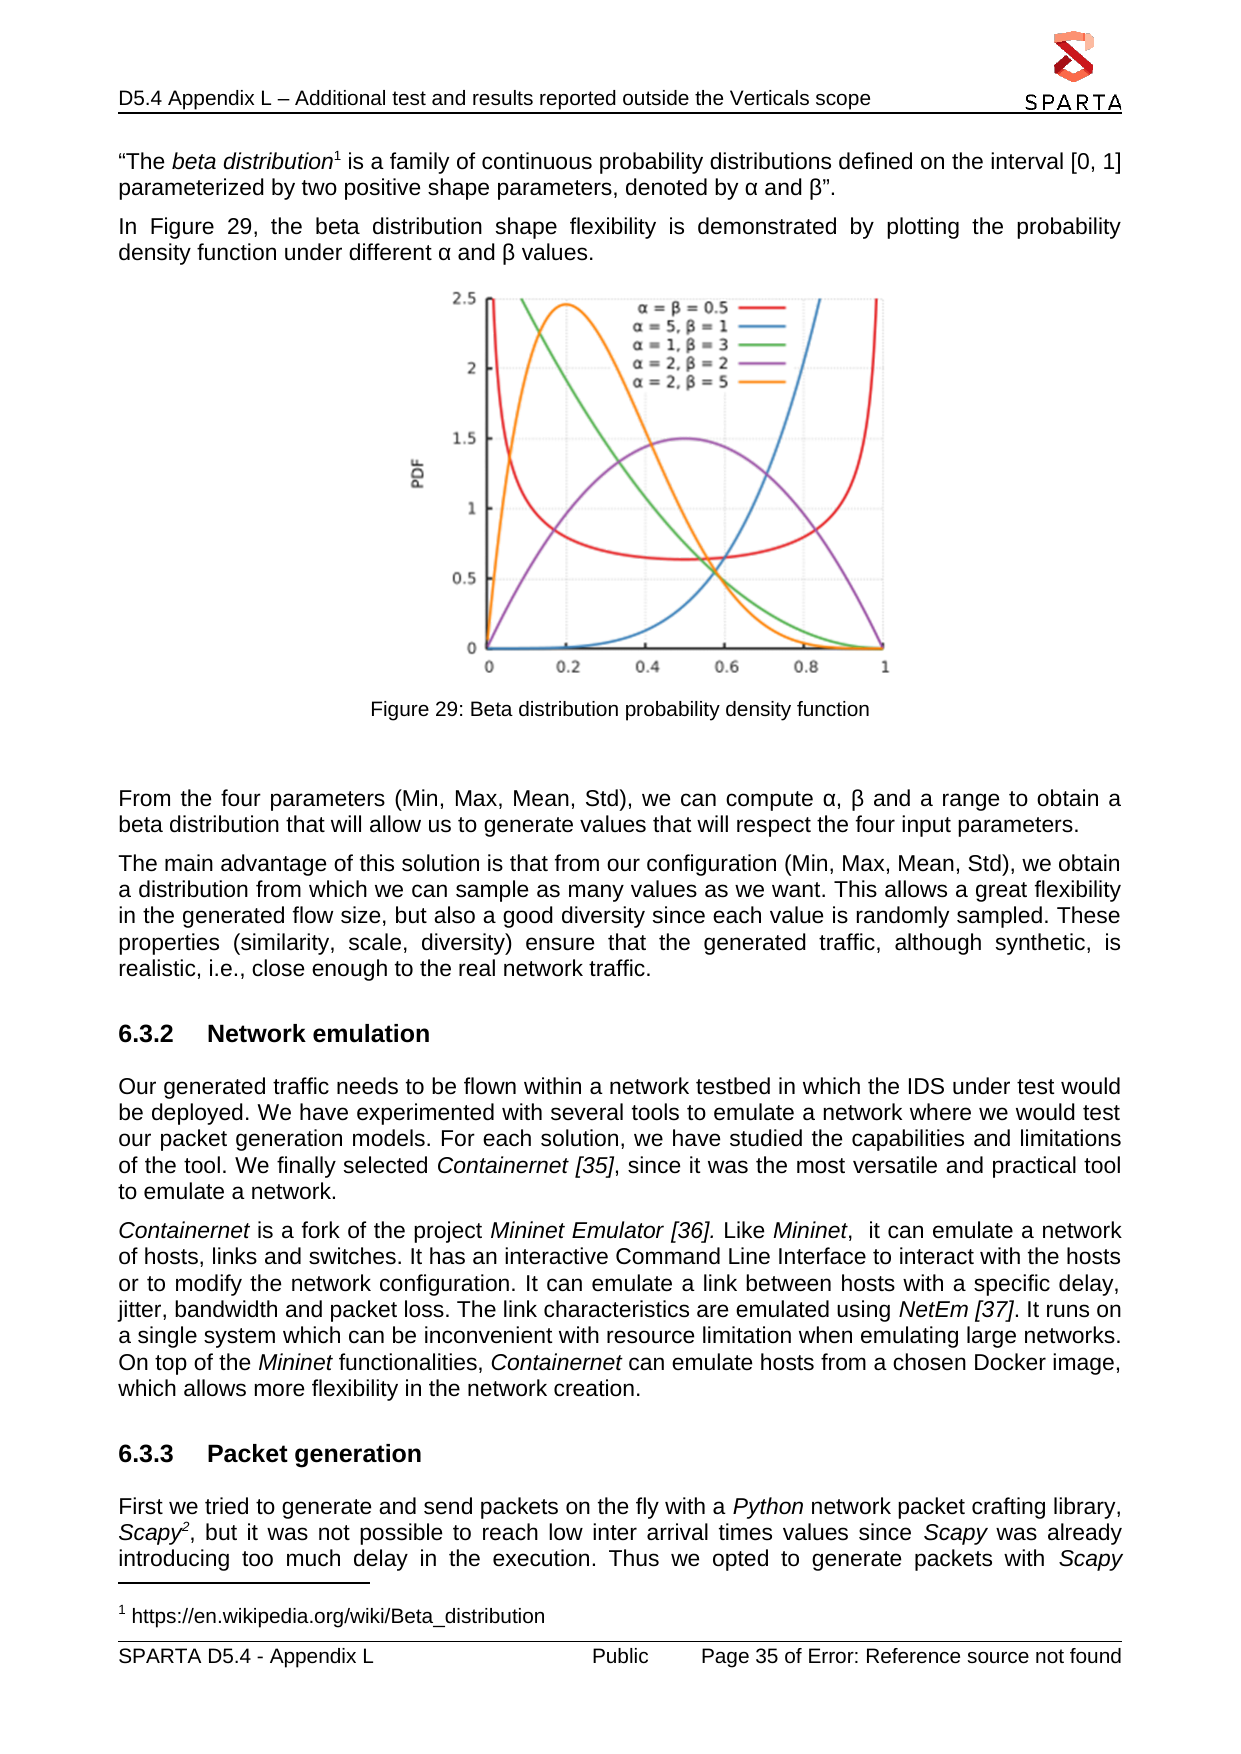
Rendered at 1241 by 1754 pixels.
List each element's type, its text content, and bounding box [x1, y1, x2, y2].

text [118, 1493, 1122, 1572]
text Our generated traffic needs to be flown within a network testbed in which the IDS under test would be deployed. We have experimented with several tools to emulate a network where we would test our packet generation models. For each solution, we have studied the capabilities and limitations of the tool. We finally selected Containernet [35], since it was the most versatile and practical tool to emulate a network. [118, 1073, 1122, 1204]
subtitle Network emulation [118, 1019, 1122, 1048]
subtitle Packet generation [118, 1439, 1122, 1468]
text The main advantage of this solution is that from our configuration (Min, Max, Mean, Std), we obtain a distribution from which we can sample as many values as we want. This allows a great flexibility in the generated flow size, but also a good diversity since each value is randomly sampled. These properties (similarity, scale, diversity) ensure that the generated traffic, although synthetic, is realistic, i.e., close enough to the real network traffic. [118, 850, 1122, 981]
text In Figure 29, the beta distribution shape flexibility is demonstrated by plotting the probability density function under different α and β values. [118, 213, 1122, 266]
text From the four parameters (Min, Max, Mean, Std), we can compute α, β and a range to obtain a beta distribution that will allow us to generate values that will respect the four input parameters. [118, 784, 1122, 837]
picture [403, 278, 912, 685]
text “The beta distribution is a family of continuous probability distributions defined on the interval [0, 1] parameterized by two positive shape parameters, denoted by α and β”. [118, 148, 1122, 200]
picture [1025, 31, 1122, 110]
text Figure 29: Beta distribution probability density function [118, 697, 1122, 721]
text Containernet is a fork of the project Mininet Emulator [36]. Like Mininet, it can emulate a network of hosts, links and switches. It has an interactive Command Line Interface to interact with the hosts or to modify the network configuration. It can emulate a link between hosts with a specific delay, jitter, bandwidth and packet loss. The link characteristics are emulated using NetEm [37]. It runs on a single system which can be inconvenient with resource limitation when emulating large networks. On top of the Mininet functionalities, Containernet can emulate hosts from a chosen Docker image, which allows more flexibility in the network creation. [118, 1217, 1122, 1401]
